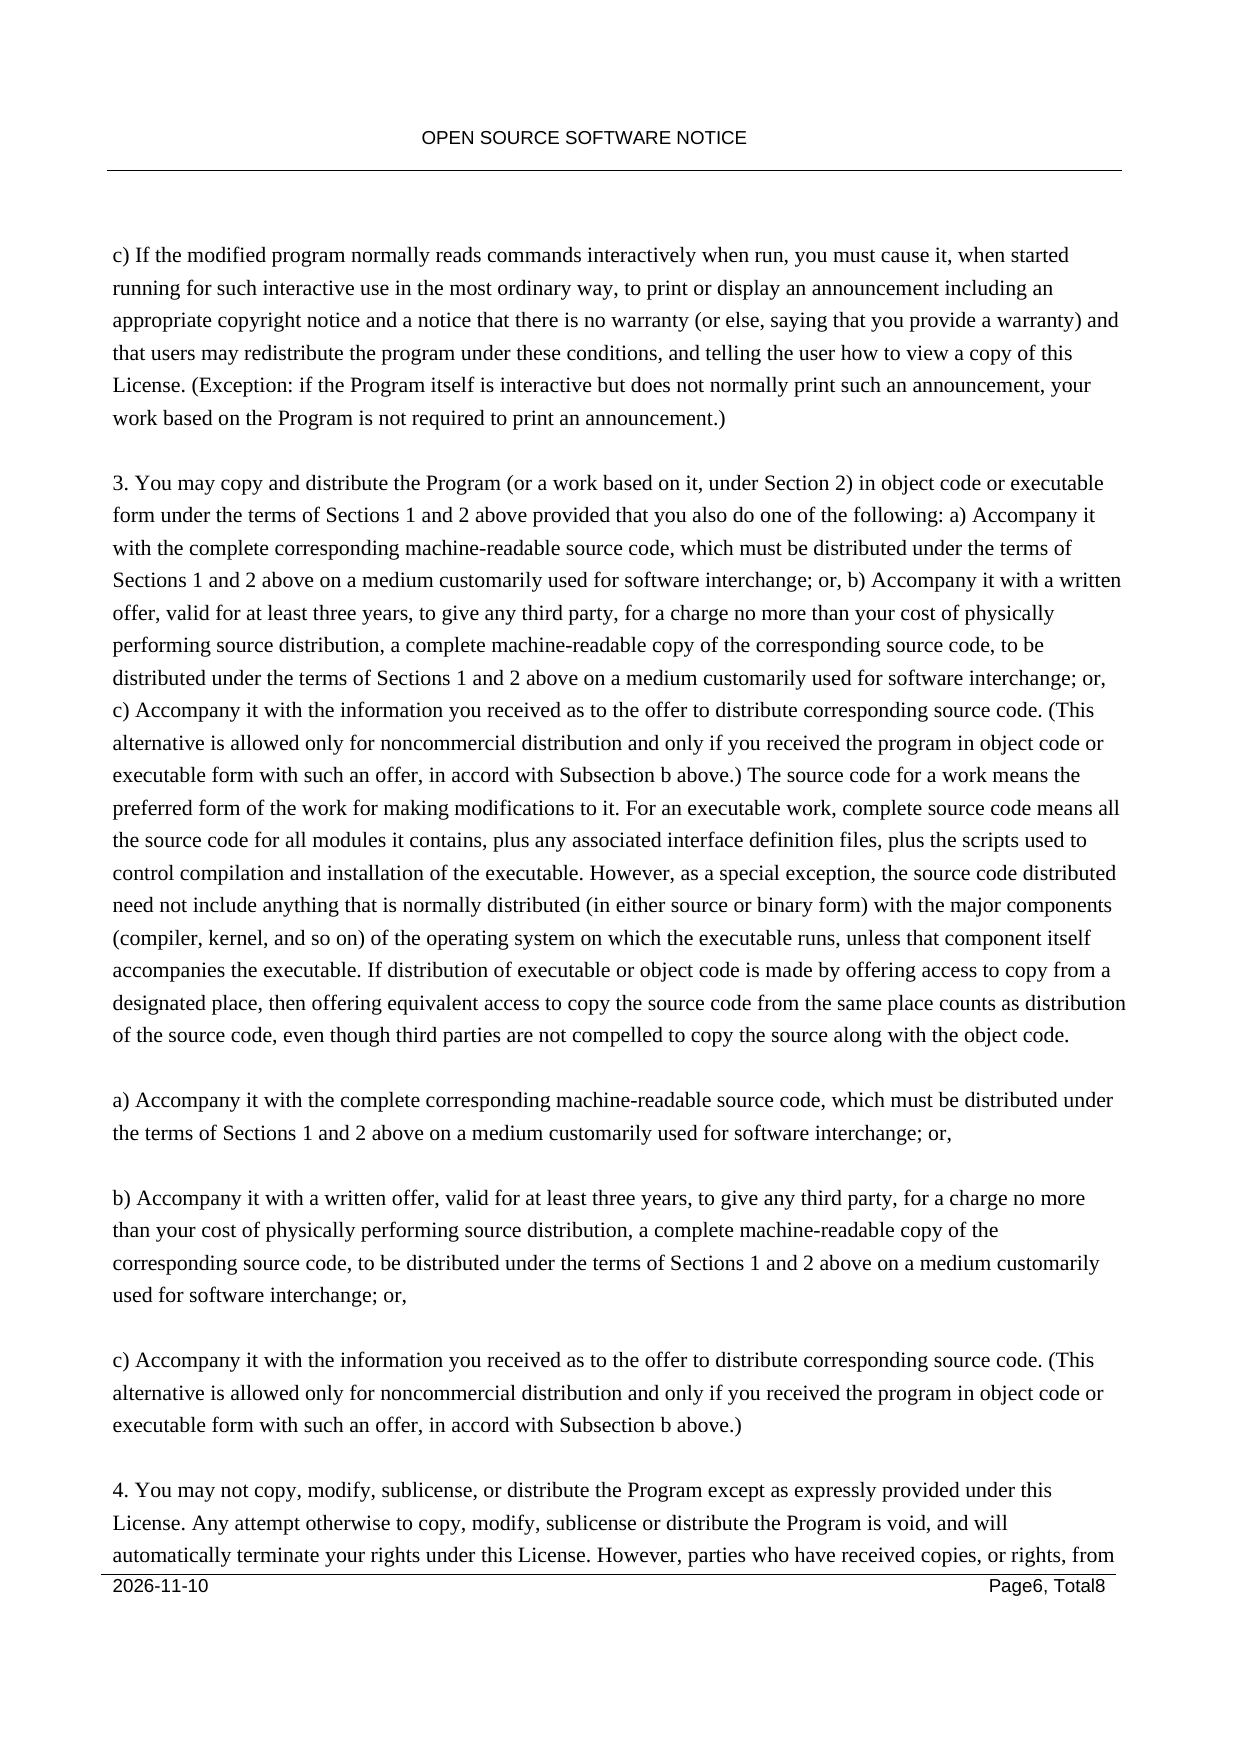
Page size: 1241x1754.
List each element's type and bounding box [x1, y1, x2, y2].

text [112, 206, 1128, 1571]
